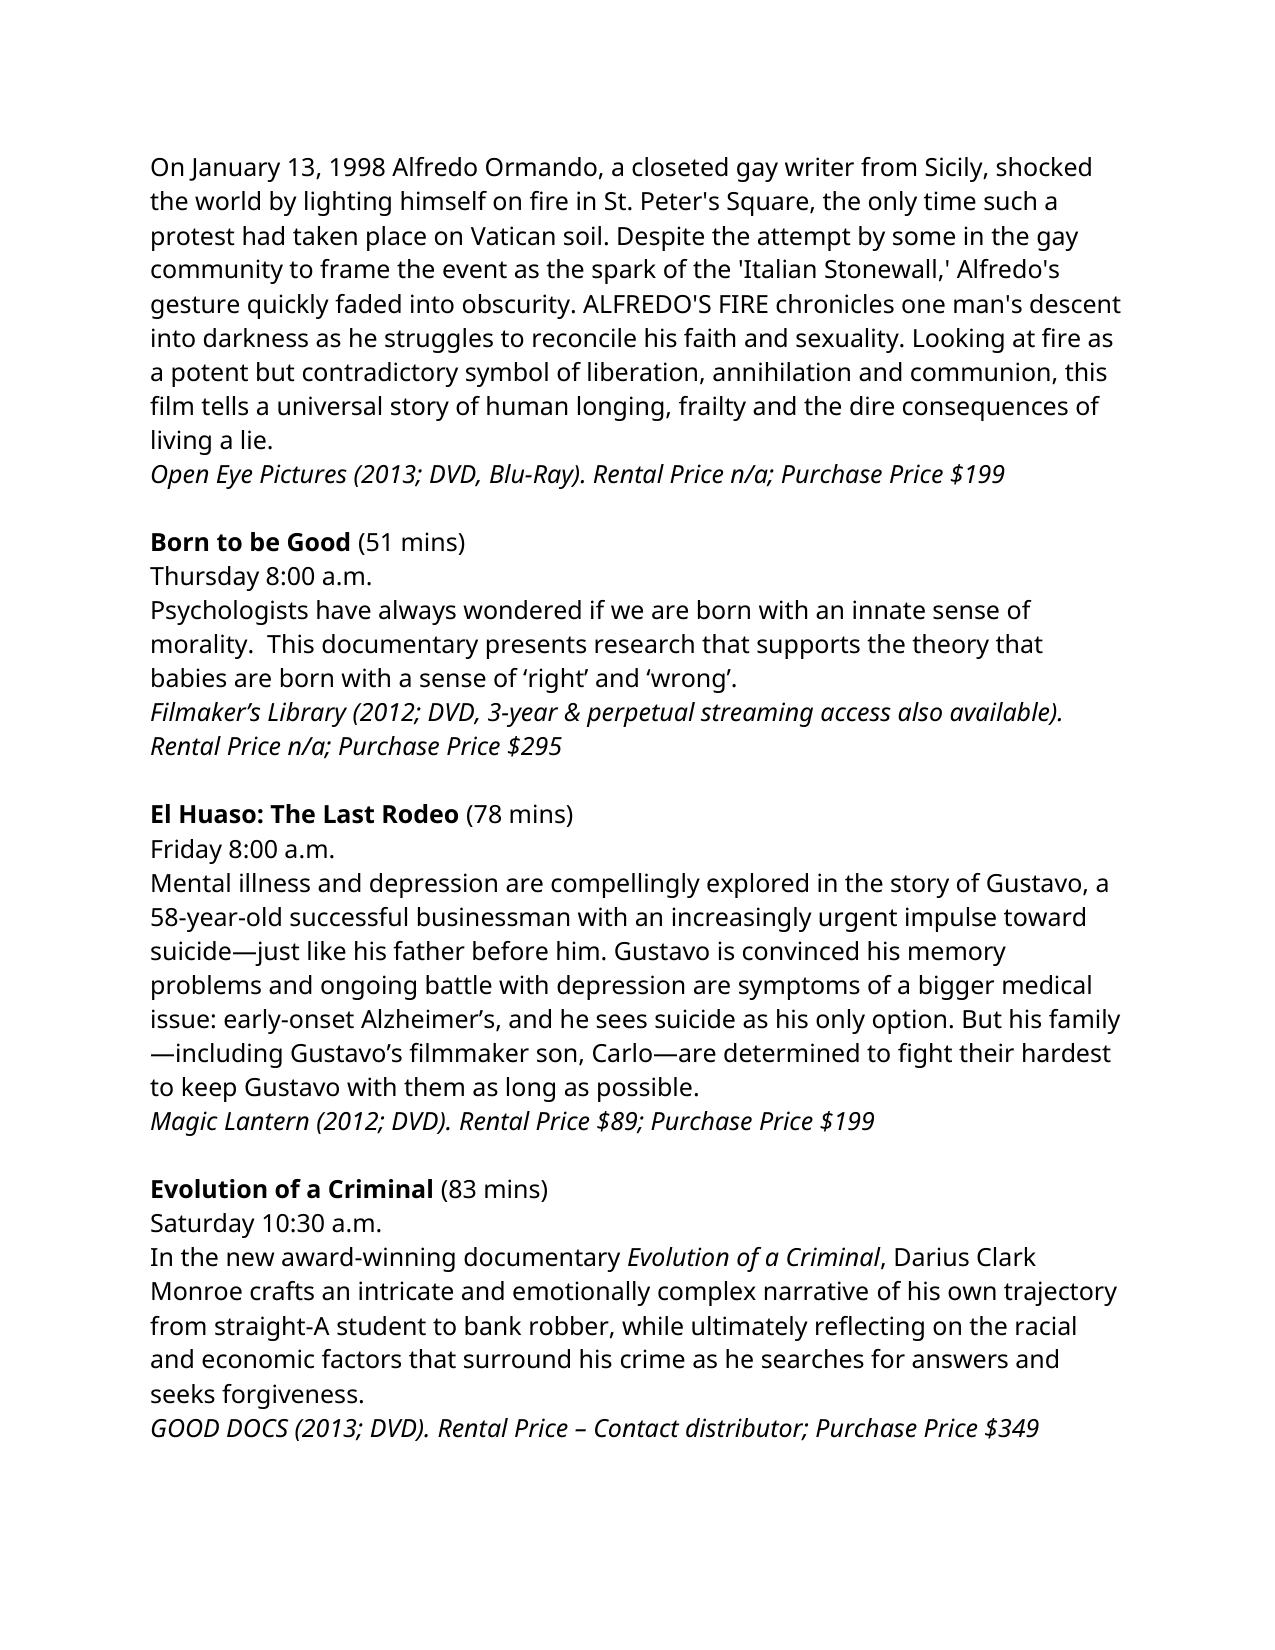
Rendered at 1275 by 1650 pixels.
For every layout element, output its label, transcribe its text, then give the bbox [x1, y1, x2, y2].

text Magic Lantern (2012; DVD). Rental Price $89; Purchase Price $199 [150, 1104, 1125, 1138]
text Saturday 10:30 a.m. [150, 1206, 1125, 1240]
text Born to be Good (51 mins) [150, 525, 1125, 559]
text El Huaso: The Last Rodeo (78 mins) [150, 797, 1125, 831]
text Open Eye Pictures (2013; DVD, Blu-Ray). Rental Price n/a; Purchase Price $199 [150, 457, 1125, 491]
text Thursday 8:00 a.m. [150, 559, 1125, 593]
text On January 13, 1998 Alfredo Ormando, a closeted gay writer from Sicily, shocked the world by lighting himself on fire in St. Peter's Square, the only time such a protest had taken place on Vatican soil. Despite the attempt by some in the gay community to frame the event as the spark of the 'Italian Stonewall,' Alfredo's gesture quickly faded into obscurity. ALFREDO'S FIRE chronicles one man's descent into darkness as he struggles to reconcile his faith and sexuality. Looking at fire as a potent but contradictory symbol of liberation, annihilation and communion, this film tells a universal story of human longing, frailty and the dire consequences of living a lie. [150, 150, 1125, 457]
text Mental illness and depression are compellingly explored in the story of Gustavo, a 58-year-old successful businessman with an increasingly urgent impulse toward suicide—just like his father before him. Gustavo is convinced his memory problems and ongoing battle with depression are symptoms of a bigger medical issue: early-onset Alzheimer’s, and he sees suicide as his only option. But his family—including Gustavo’s filmmaker son, Carlo—are determined to fight their hardest to keep Gustavo with them as long as possible. [150, 865, 1125, 1104]
text Filmaker’s Library (2012; DVD, 3-year & perpetual streaming access also available). Rental Price n/a; Purchase Price $295 [150, 695, 1125, 763]
text Evolution of a Criminal (83 mins) [150, 1172, 1125, 1206]
text Psychologists have always wondered if we are born with an innate sense of morality. This documentary presents research that supports the theory that babies are born with a sense of ‘right’ and ‘wrong’. [150, 593, 1125, 695]
text GOOD DOCS (2013; DVD). Rental Price – Contact distributor; Purchase Price $349 [150, 1410, 1125, 1444]
text Friday 8:00 a.m. [150, 831, 1125, 865]
text In the new award-winning documentary Evolution of a Criminal, Darius Clark Monroe crafts an intricate and emotionally complex narrative of his own trajectory from straight-A student to bank robber, while ultimately reflecting on the racial and economic factors that surround his crime as he searches for answers and seeks forgiveness. [150, 1240, 1125, 1410]
